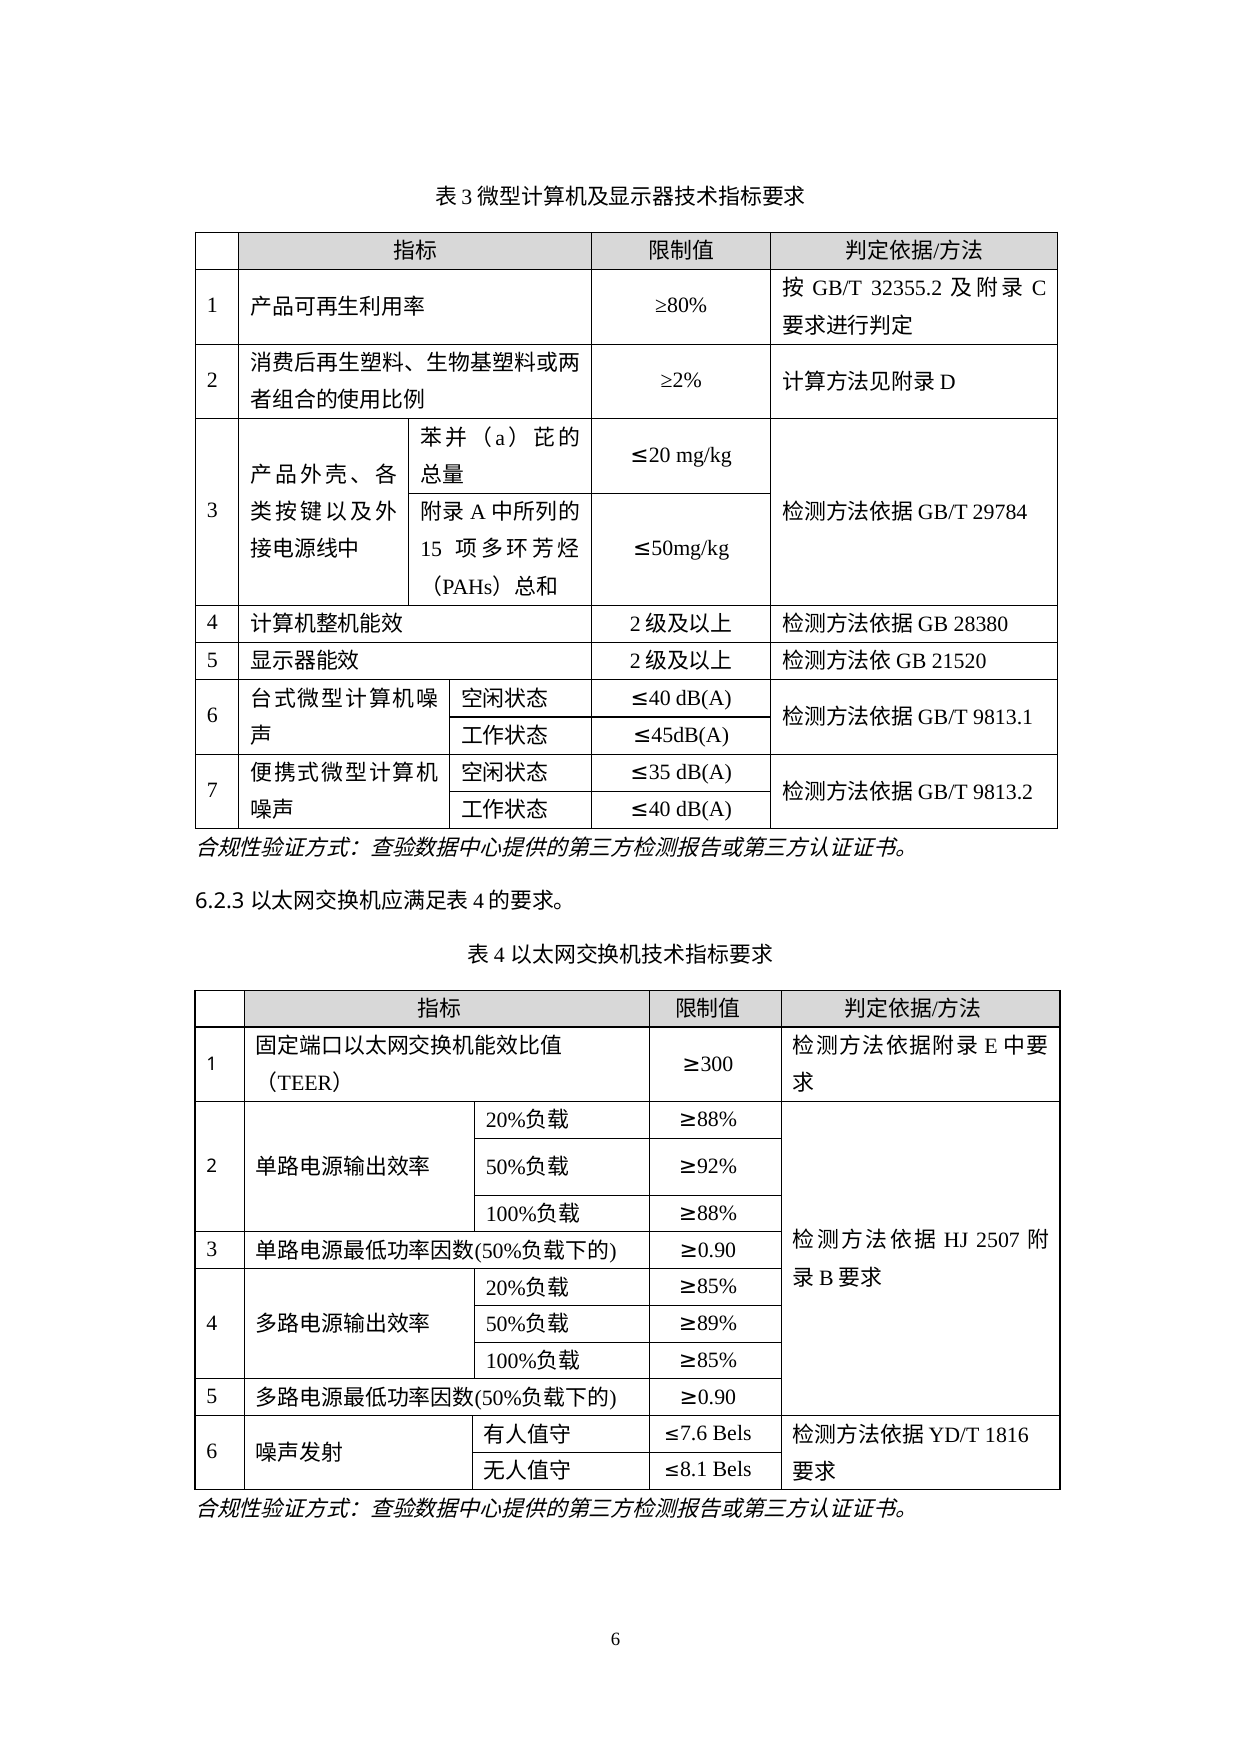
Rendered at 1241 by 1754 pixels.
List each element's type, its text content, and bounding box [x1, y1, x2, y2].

table_cell 2 [196, 345, 238, 418]
table_cell 单路电源输出效率 [245, 1102, 474, 1231]
table_cell 噪声发射 [245, 1416, 472, 1489]
table_cell ≥0.90 [650, 1232, 781, 1268]
table_cell 空闲状态 [450, 680, 591, 716]
table_cell 20%负载 [475, 1102, 649, 1138]
table_header 判定依据/方法 [782, 991, 1059, 1026]
text 表3 微型计算机及显示器技术指标要求 [195, 178, 1045, 211]
table_cell ≤50mg/kg [592, 494, 770, 604]
table_cell 3 [196, 1232, 244, 1268]
table_cell 消费后再生塑料、生物基塑料或两者组合的使用比例 [239, 345, 591, 418]
table_cell 50%负载 [475, 1139, 649, 1194]
table_cell 6 [196, 1416, 244, 1489]
table_cell ≥2% [592, 345, 770, 418]
table_cell 计算方法见附录D [771, 345, 1057, 418]
table_cell 1 [196, 1028, 244, 1101]
table_cell 2级及以上 [592, 643, 770, 679]
text 6.2.3 以太网交换机应满足表4的要求。 [195, 883, 1045, 915]
table_cell 便携式微型计算机噪声 [239, 755, 449, 828]
table_cell 多路电源输出效率 [245, 1269, 474, 1378]
table_header 指标 [245, 991, 649, 1026]
table_cell 苯并（a）芘的总量 [409, 419, 591, 493]
table_cell 单路电源最低功率因数(50%负载下的) [245, 1232, 649, 1268]
table_cell 50%负载 [475, 1306, 649, 1342]
table_cell 检测方法依据GB 28380 [771, 606, 1057, 642]
table_header 指标 [239, 233, 591, 269]
table_cell ≤20 mg/kg [592, 419, 770, 493]
table_cell 6 [196, 680, 238, 754]
table_cell 固定端口以太网交换机能效比值（TEER） [245, 1028, 649, 1101]
table_cell 检测方法依据附录E中要求 [782, 1028, 1059, 1101]
table_cell 2级及以上 [592, 606, 770, 642]
table_cell ≥92% [650, 1139, 781, 1194]
table_cell 3 [196, 419, 238, 604]
table_cell ≤45dB(A) [592, 718, 770, 754]
table_cell 检测方法依据HJ 2507附录B要求 [782, 1102, 1059, 1415]
table_header 限制值 [592, 233, 770, 269]
text 合规性验证方式：查验数据中心提供的第三方检测报告或第三方认证证书。 [195, 829, 1045, 862]
table_cell 100%负载 [475, 1196, 649, 1231]
table_cell 20%负载 [475, 1269, 649, 1305]
table_cell 空闲状态 [450, 755, 591, 791]
table_cell 产品可再生利用率 [239, 270, 591, 343]
text 合规性验证方式：查验数据中心提供的第三方检测报告或第三方认证证书。 [195, 1490, 1045, 1523]
table_cell 检测方法依据GB/T 9813.1 [771, 680, 1057, 754]
table_cell 4 [196, 606, 238, 642]
table_cell 2 [196, 1102, 244, 1231]
table_cell 有人值守 [473, 1416, 649, 1452]
table_cell 多路电源最低功率因数(50%负载下的) [245, 1379, 649, 1415]
table_cell 台式微型计算机噪声 [239, 680, 449, 754]
table_cell ≥0.90 [650, 1379, 781, 1415]
table_cell 检测方法依据GB/T 9813.2 [771, 755, 1057, 828]
table_cell 检测方法依据YD/T 1816要求 [782, 1416, 1059, 1489]
text 表4 以太网交换机技术指标要求 [195, 936, 1045, 969]
table_cell 7 [196, 755, 238, 828]
table_cell 检测方法依据GB/T 29784 [771, 419, 1057, 604]
table_cell ≤40 dB(A) [592, 680, 770, 716]
table_cell 无人值守 [473, 1453, 649, 1489]
table_header 判定依据/方法 [771, 233, 1057, 269]
table_cell 1 [196, 270, 238, 343]
table_cell 显示器能效 [239, 643, 591, 679]
table_cell 100%负载 [475, 1343, 649, 1378]
table_cell ≤8.1 Bels [650, 1453, 781, 1489]
table_cell 5 [196, 643, 238, 679]
table_header [196, 233, 238, 269]
table_cell ≥85% [650, 1269, 781, 1305]
table_cell ≥300 [650, 1028, 781, 1101]
table_cell 产品外壳、各类按键以及外接电源线中 [239, 419, 408, 604]
table_cell ≤40 dB(A) [592, 792, 770, 828]
table_cell 4 [196, 1269, 244, 1378]
table_cell ≥80% [592, 270, 770, 343]
table_cell 检测方法依GB 21520 [771, 643, 1057, 679]
table_cell ≥88% [650, 1102, 781, 1138]
table_header 限制值 [650, 991, 781, 1026]
table_cell 附录 A 中所列的15 项多环芳烃（PAHs）总和 [409, 494, 591, 604]
table_cell 按GB/T 32355.2及附录C要求进行判定 [771, 270, 1057, 343]
table_cell ≤7.6 Bels [650, 1416, 781, 1452]
table_cell 计算机整机能效 [239, 606, 591, 642]
table_cell 工作状态 [450, 792, 591, 828]
table_cell 5 [196, 1379, 244, 1415]
table_cell ≥85% [650, 1343, 781, 1378]
table_cell ≥88% [650, 1196, 781, 1231]
table_cell ≥89% [650, 1306, 781, 1342]
table_cell ≤35 dB(A) [592, 755, 770, 791]
table_cell 工作状态 [450, 718, 591, 754]
table_header [196, 991, 244, 1026]
